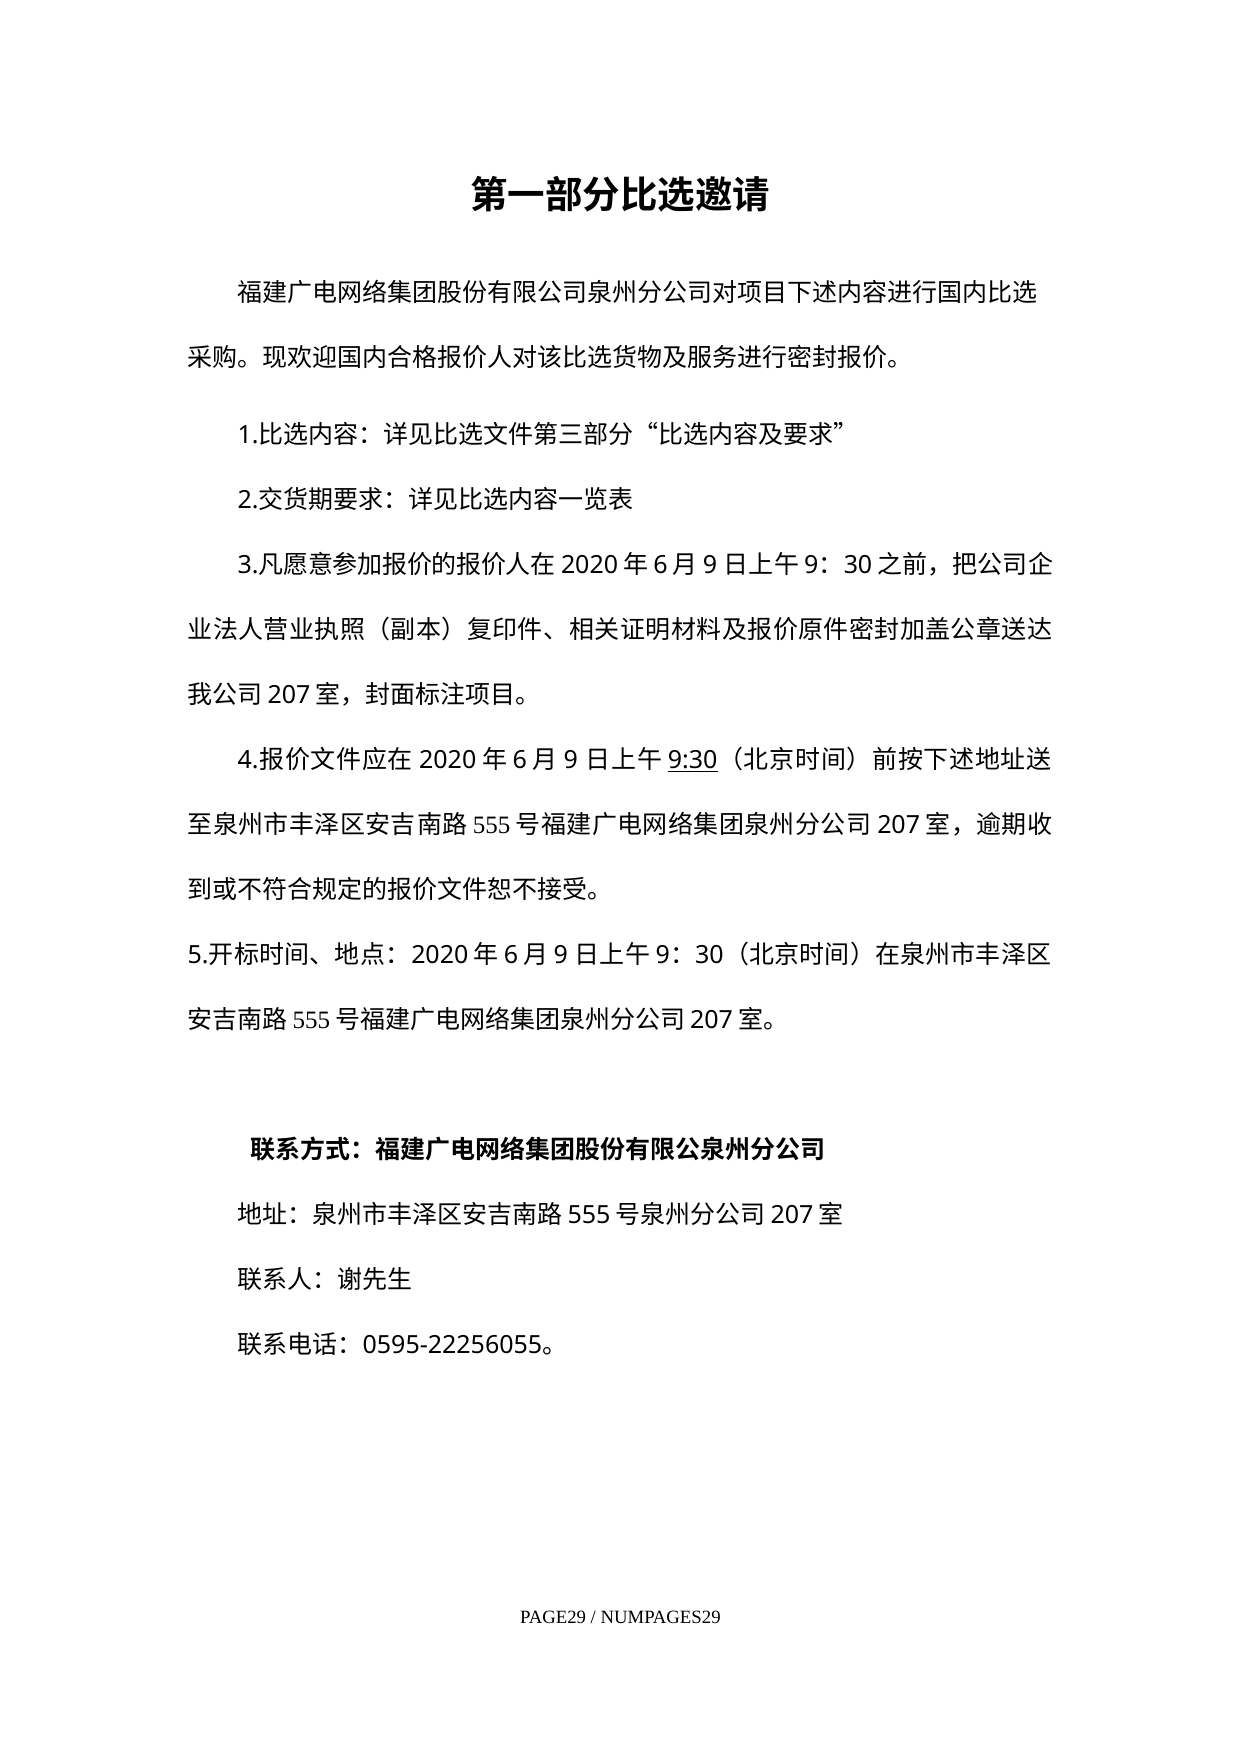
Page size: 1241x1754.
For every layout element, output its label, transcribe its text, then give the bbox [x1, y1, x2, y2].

text 1.比选内容：详见比选文件第三部分“比选内容及要求” [187, 400, 1053, 465]
text 第一部分比选邀请 [187, 160, 1053, 225]
text 5.开标时间、地点：2020年6月9 日上午9：30（北京时间）在泉州市丰泽区安吉南路555号福建广电网络集团泉州分公司207室。 [187, 920, 1053, 1050]
text 联系电话：0595-22256055。 [187, 1310, 1053, 1375]
text 联系人：谢先生 [187, 1245, 1053, 1310]
text 2.交货期要求：详见比选内容一览表 [187, 465, 1053, 530]
text 地址：泉州市丰泽区安吉南路555号泉州分公司207室 [187, 1180, 1053, 1245]
text 联系方式：福建广电网络集团股份有限公泉州分公司 [187, 1115, 1053, 1180]
text 福建广电网络集团股份有限公司泉州分公司对项目下述内容进行国内比选采购。现欢迎国内合格报价人对该比选货物及服务进行密封报价。 [187, 258, 1053, 388]
text 3.凡愿意参加报价的报价人在2020年6月9 日上午9：30之前，把公司企业法人营业执照（副本）复印件、相关证明材料及报价原件密封加盖公章送达我公司207室，封面标注项目。 [187, 530, 1053, 725]
text 4.报价文件应在2020年6月9 日上午9:30（北京时间）前按下述地址送至泉州市丰泽区安吉南路555号福建广电网络集团泉州分公司207室，逾期收到或不符合规定的报价文件恕不接受。 [187, 725, 1053, 920]
